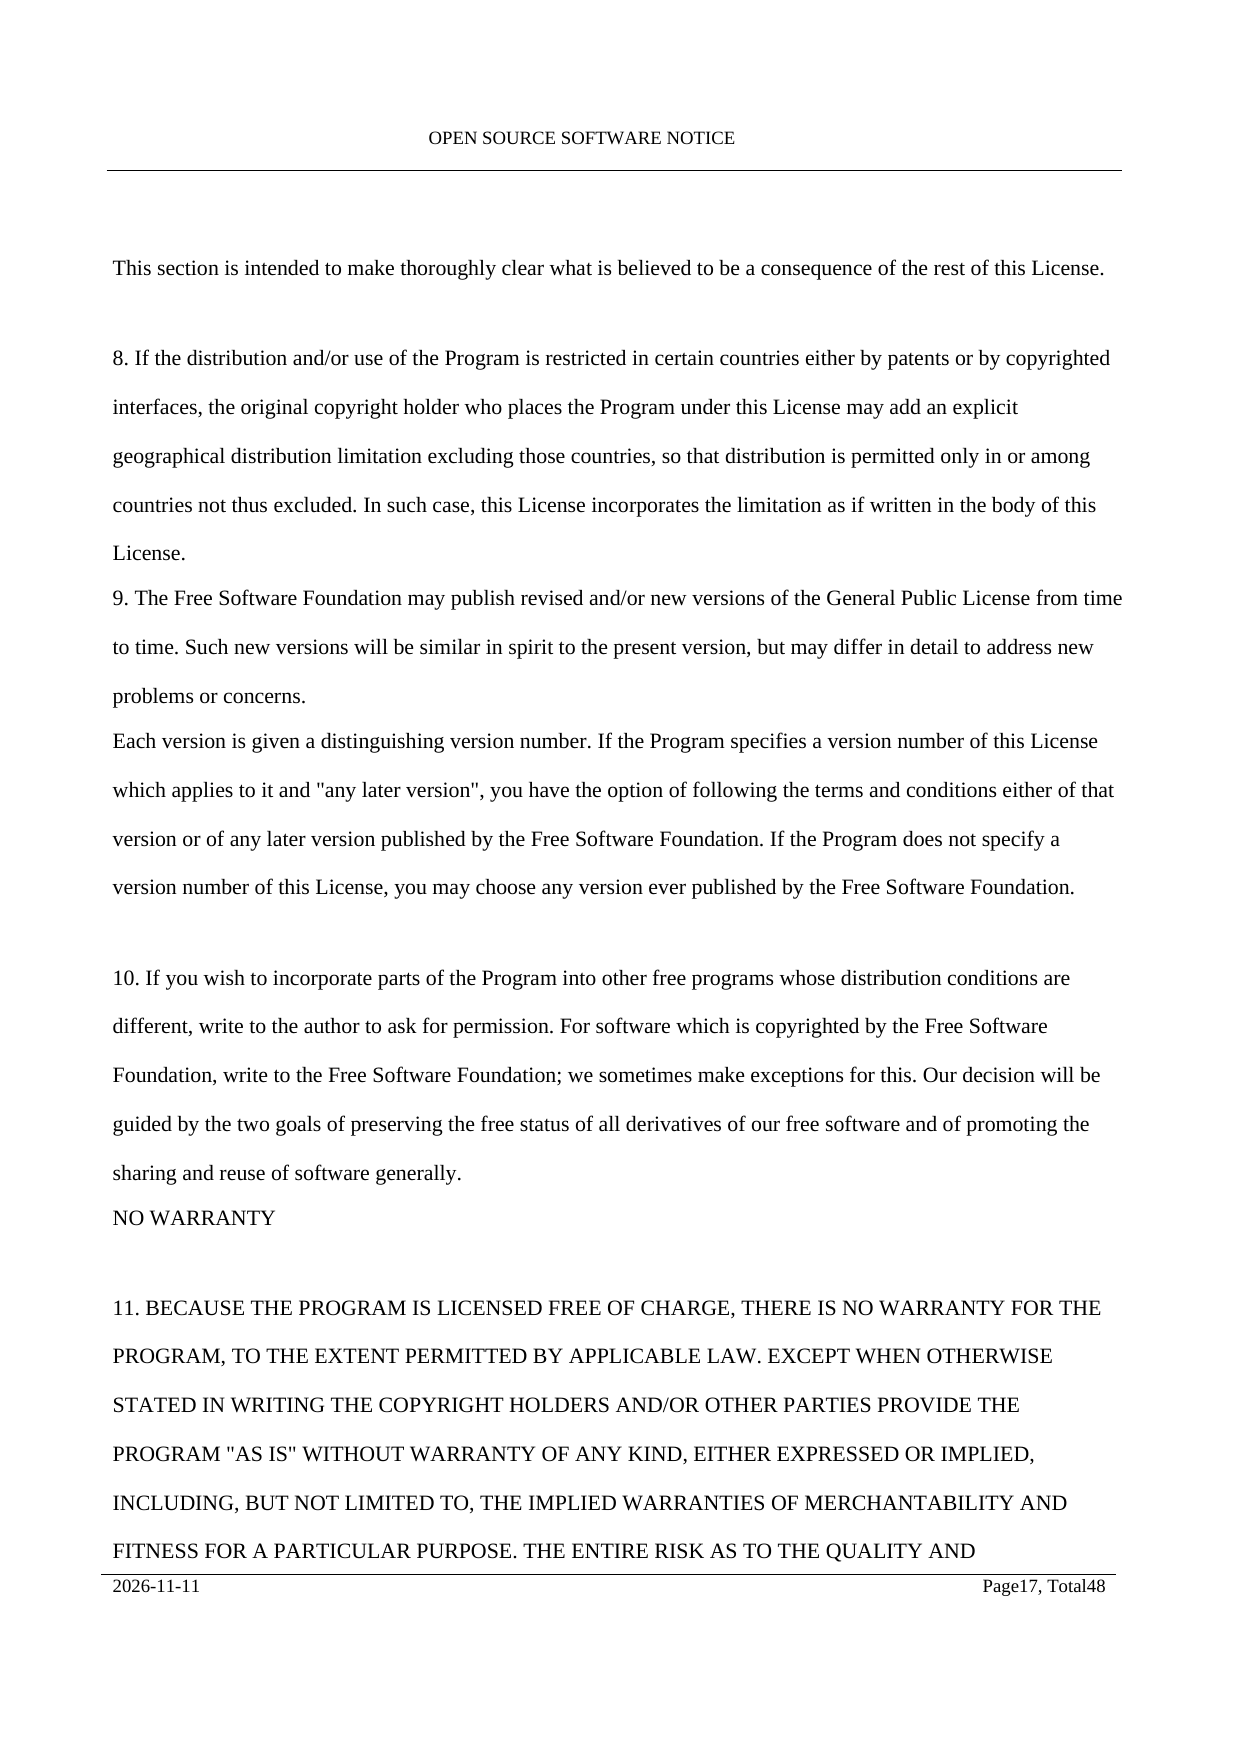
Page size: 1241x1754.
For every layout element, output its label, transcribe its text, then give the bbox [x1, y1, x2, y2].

text This section is intended to make thoroughly clear what is believed to be a consequence of the rest of this License. [112, 251, 1128, 284]
text 9. The Free Software Foundation may publish revised and/or new versions of the General Public License from time to time. Such new versions will be similar in spirit to the present version, but may differ in detail to address new problems or concerns. [112, 582, 1128, 712]
text 10. If you wish to incorporate parts of the Program into other free programs whose distribution conditions are different, write to the author to ask for permission. For software which is copyrighted by the Free Software Foundation, write to the Free Software Foundation; we sometimes make exceptions for this. Our decision will be guided by the two goals of preserving the free status of all derivatives of our free software and of promoting the sharing and reuse of software generally. [112, 961, 1128, 1188]
text Each version is given a distinguishing version number. If the Program specifies a version number of this License which applies to it and "any later version", you have the option of following the terms and conditions either of that version or of any later version published by the Free Software Foundation. If the Program does not specify a version number of this License, you may choose any version ever published by the Free Software Foundation. [112, 724, 1128, 903]
text 8. If the distribution and/or use of the Program is restricted in certain countries either by patents or by copyrighted interfaces, the original copyright holder who places the Program under this License may add an explicit geographical distribution limitation excluding those countries, so that distribution is permitted only in or among countries not thus excluded. In such case, this License incorporates the limitation as if written in the body of this License. [112, 342, 1128, 569]
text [112, 1291, 1128, 1567]
text NO WARRANTY [112, 1201, 1128, 1233]
